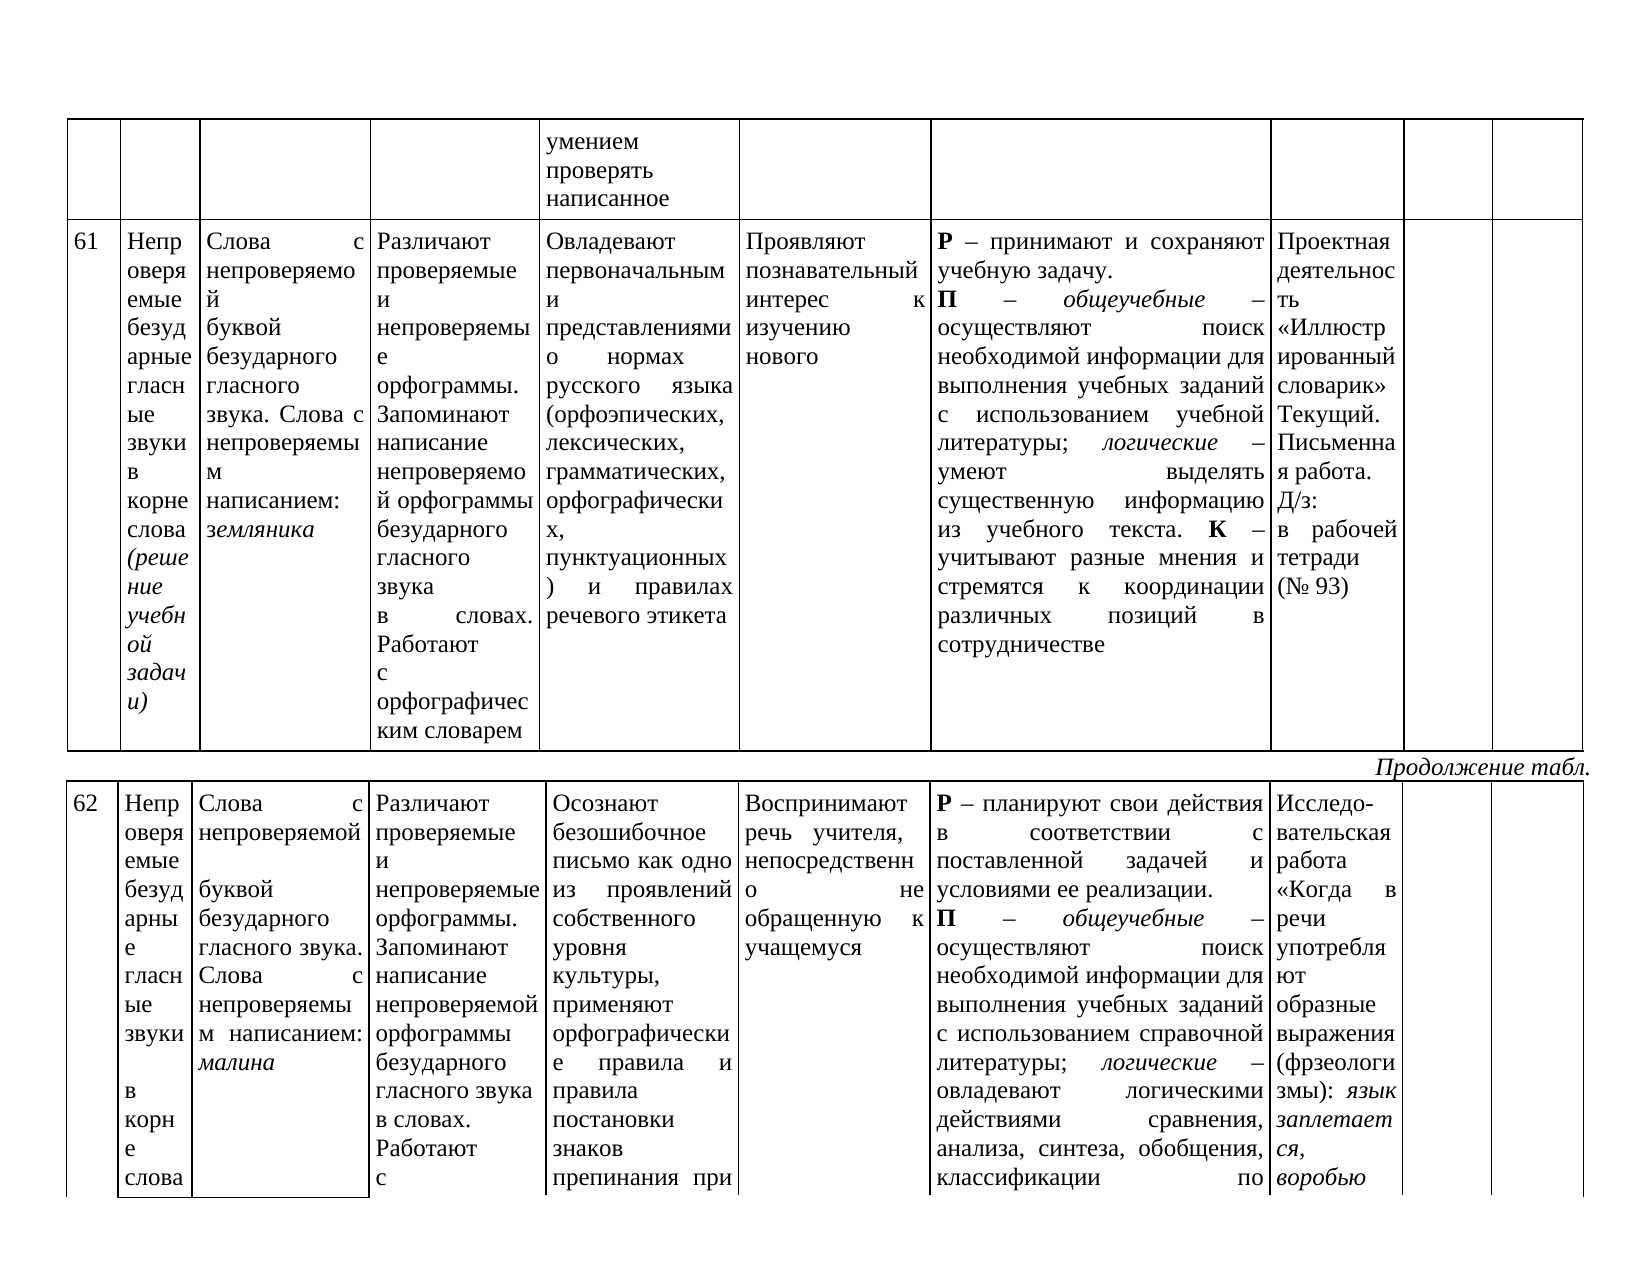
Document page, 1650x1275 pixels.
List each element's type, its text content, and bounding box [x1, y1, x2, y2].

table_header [370, 782, 546, 1197]
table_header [119, 782, 191, 1197]
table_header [738, 782, 930, 1197]
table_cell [1272, 120, 1403, 218]
table_cell Непроверяемые безударные гласные звуки в корне слова (решение учебной задачи) [121, 220, 199, 750]
table_cell Р – принимают и сохраняют учебную задачу. П – общеучебные – осуществляют поиск необходимой информации для выполнения учебных заданий с использованием учебной литературы; логические – умеют выделять существенную информацию из учебного текста. К – учитывают разные мнения и стремятся к координации различных позиций в сотрудничестве [932, 220, 1270, 750]
table_cell Слова с непроверяемой буквой безударного гласного звука. Слова с непроверяемым написанием: земляника [201, 220, 370, 750]
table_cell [740, 120, 930, 218]
table_cell Овладевают первоначальными представлениями о нормах русского языка (орфоэпических, лексических, грамматических, орфографических, пунктуационных) и правилах речевого этикета [540, 220, 739, 750]
table_cell 60 [68, 120, 120, 218]
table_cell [121, 120, 199, 218]
table_cell [1493, 120, 1582, 218]
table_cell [371, 120, 539, 218]
table_header [1403, 782, 1491, 1197]
text Продолжение табл. [59, 752, 1591, 780]
table_header [1491, 782, 1583, 1197]
table_cell Проектная деятельность «Иллюстрированный словарик» Текущий. Письменная работа. Д/з: в рабочей тетради (№ 93) [1272, 220, 1403, 750]
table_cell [540, 120, 739, 218]
table_cell Различают проверяемые и непроверяемые орфограммы. Запоминают написание непроверяемой орфограммы безударного гласного звука в словах. Работают с орфографичес ким словарем [371, 220, 539, 750]
table_header 62 [67, 782, 117, 1197]
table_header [546, 782, 738, 1197]
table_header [193, 782, 368, 1197]
table_cell [1493, 220, 1582, 750]
table_cell [1405, 120, 1492, 218]
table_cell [932, 120, 1270, 218]
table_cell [201, 120, 370, 218]
table_cell 61 [68, 220, 120, 750]
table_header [930, 782, 1270, 1197]
table_cell Проявляют познавательный интерес к изучению нового [740, 220, 930, 750]
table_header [1270, 782, 1403, 1197]
table_cell [1405, 220, 1492, 750]
